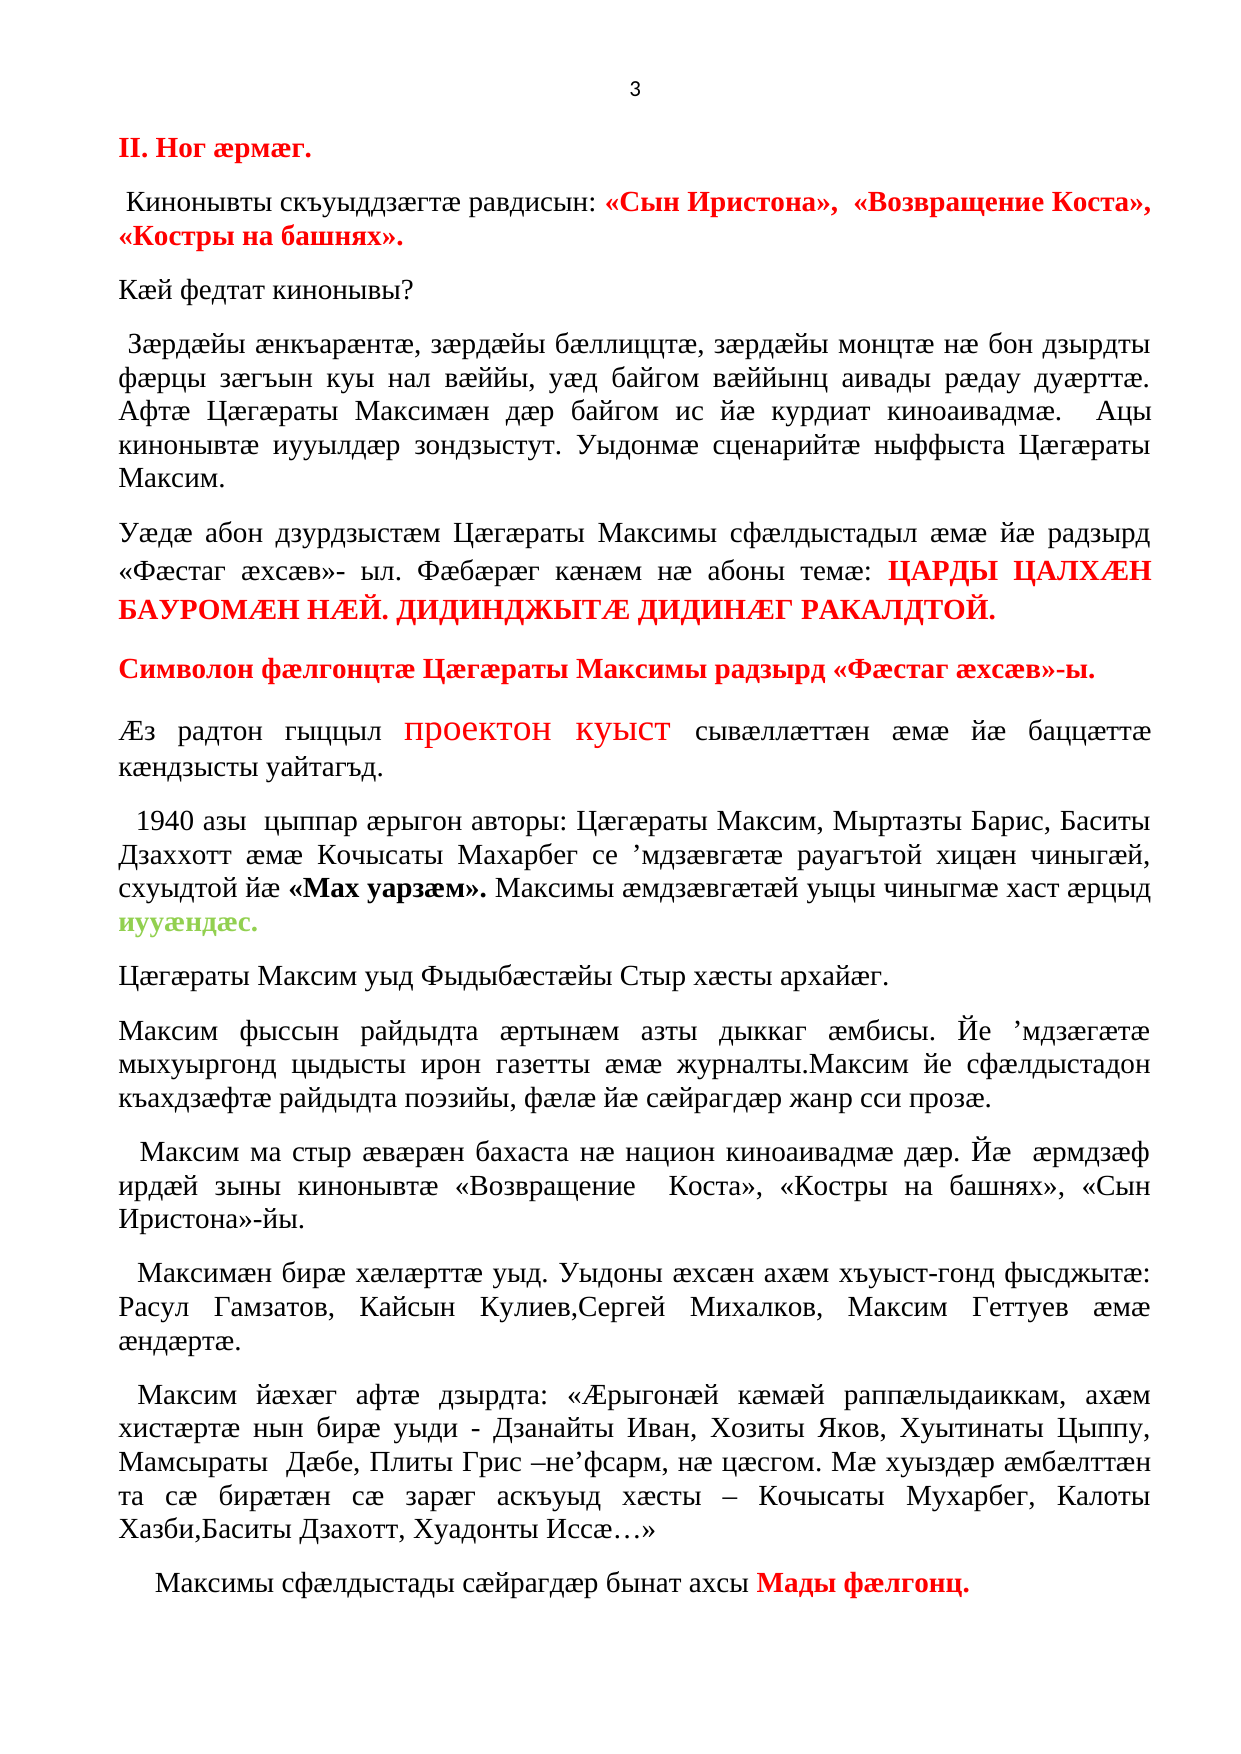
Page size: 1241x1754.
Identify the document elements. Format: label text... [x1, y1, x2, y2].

list Зӕрдӕйы ӕнкъарӕнтӕ, зӕрдӕйы бӕллиццтӕ, зӕрдӕйы монцтӕ нӕ бон дзырдты фӕрцы зӕгъын куы нал вӕййы, уӕд байгом вӕййынц аивады рӕдау дуӕрттӕ. Афтӕ Цӕгӕраты Максимӕн дӕр байгом ис йӕ курдиат киноаивадмӕ. Ацы кинонывтӕ иууылдӕр зондзыстут. Уыдонмӕ сценарийтӕ ныффыста Цӕгӕраты Максим. [118, 326, 1152, 494]
list Кӕй федтат кинонывы? [118, 272, 1152, 306]
text Цӕгӕраты Максим уыд Фыдыбӕстӕйы Стыр хӕсты архайӕг. [118, 958, 1152, 992]
text Æз радтон гыццыл проектон куыст сывӕллӕттӕн ӕмӕ йӕ баццӕттӕ кӕндзысты уайтагъд. [118, 706, 1152, 782]
text 1940 азы цыппар ӕрыгон авторы: Цӕгӕраты Максим, Мыртазты Барис, Баситы Дзаххотт ӕмӕ Кочысаты Махарбег се ʼмдзӕвгӕтӕ рауагътой хицӕн чиныгӕй, схуыдтой йӕ «Мах уарзӕм». Максимы ӕмдзӕвгӕтӕй уыцы чиныгмӕ хаст ӕрцыд иууӕндӕс. [118, 803, 1152, 937]
text Максим ма стыр ӕвӕрӕн бахаста нӕ национ киноаивадмӕ дӕр. Йӕ ӕрмдзӕф ирдӕй зыны кинонывтӕ «Возвращение Коста», «Костры на башнях», «Сын Иристона»-йы. [118, 1134, 1152, 1235]
text Символон фӕлгонцтӕ Цӕгӕраты Максимы радзырд «Фӕстаг ӕхсӕв»-ы. [118, 651, 1152, 685]
text Максим фыссын райдыдта ӕртынӕм азты дыккаг ӕмбисы. Йе ʼмдзӕгӕтӕ мыхуыргонд цыдысты ирон газетты ӕмӕ журналты.Максим йе сфӕлдыстадон къахдзӕфтӕ райдыдта поэзийы, фӕлӕ йӕ сӕйрагдӕр жанр сси прозӕ. [118, 1013, 1152, 1113]
text Максимӕн бирӕ хӕлӕрттӕ уыд. Уыдоны ӕхсӕн ахӕм хъуыст-гонд фысджытӕ: Расул Гамзатов, Кайсын Кулиев,Сергей Михалков, Максим Геттуев ӕмӕ ӕндӕртӕ. [118, 1256, 1152, 1356]
text Максим йӕхӕг афтӕ дзырдта: «Æрыгонӕй кӕмӕй раппӕлыдаиккам, ахӕм хистӕртӕ нын бирӕ уыди - Дзанайты Иван, Хозиты Яков, Хуытинаты Цыппу, Мамсыраты Дӕбе, Плиты Грис –неʼфсарм, нӕ цӕсгом. Мӕ хуыздӕр ӕмбӕлттӕн та сӕ бирӕтӕн сӕ зарӕг аскъуыд хӕсты – Кочысаты Мухарбег, Калоты Хазби,Баситы Дзахотт, Хуадонты Иссӕ…» [118, 1377, 1152, 1545]
text II. Ног ӕрмӕг. [118, 130, 1152, 163]
text Максимы сфӕлдыстады сӕйрагдӕр бынат ахсы Мады фӕлгонц. [118, 1566, 1152, 1599]
text Уӕдӕ абон дзурдзыстӕм Цӕгӕраты Максимы сфӕлдыстадыл ӕмӕ йӕ радзырд «Фӕстаг ӕхсӕв»- ыл. Фӕбӕрӕг кӕнӕм нӕ абоны темӕ: ЦАРДЫ ЦАЛХÆН БАУРОМÆН НÆЙ. ДИДИНДЖЫТÆ ДИДИНÆГ РАКАЛДТОЙ. [118, 515, 1152, 626]
text Кинонывты скъуыддзӕгтӕ равдисын: «Сын Иристона», «Возвращение Коста», «Костры на башнях». [118, 184, 1152, 251]
